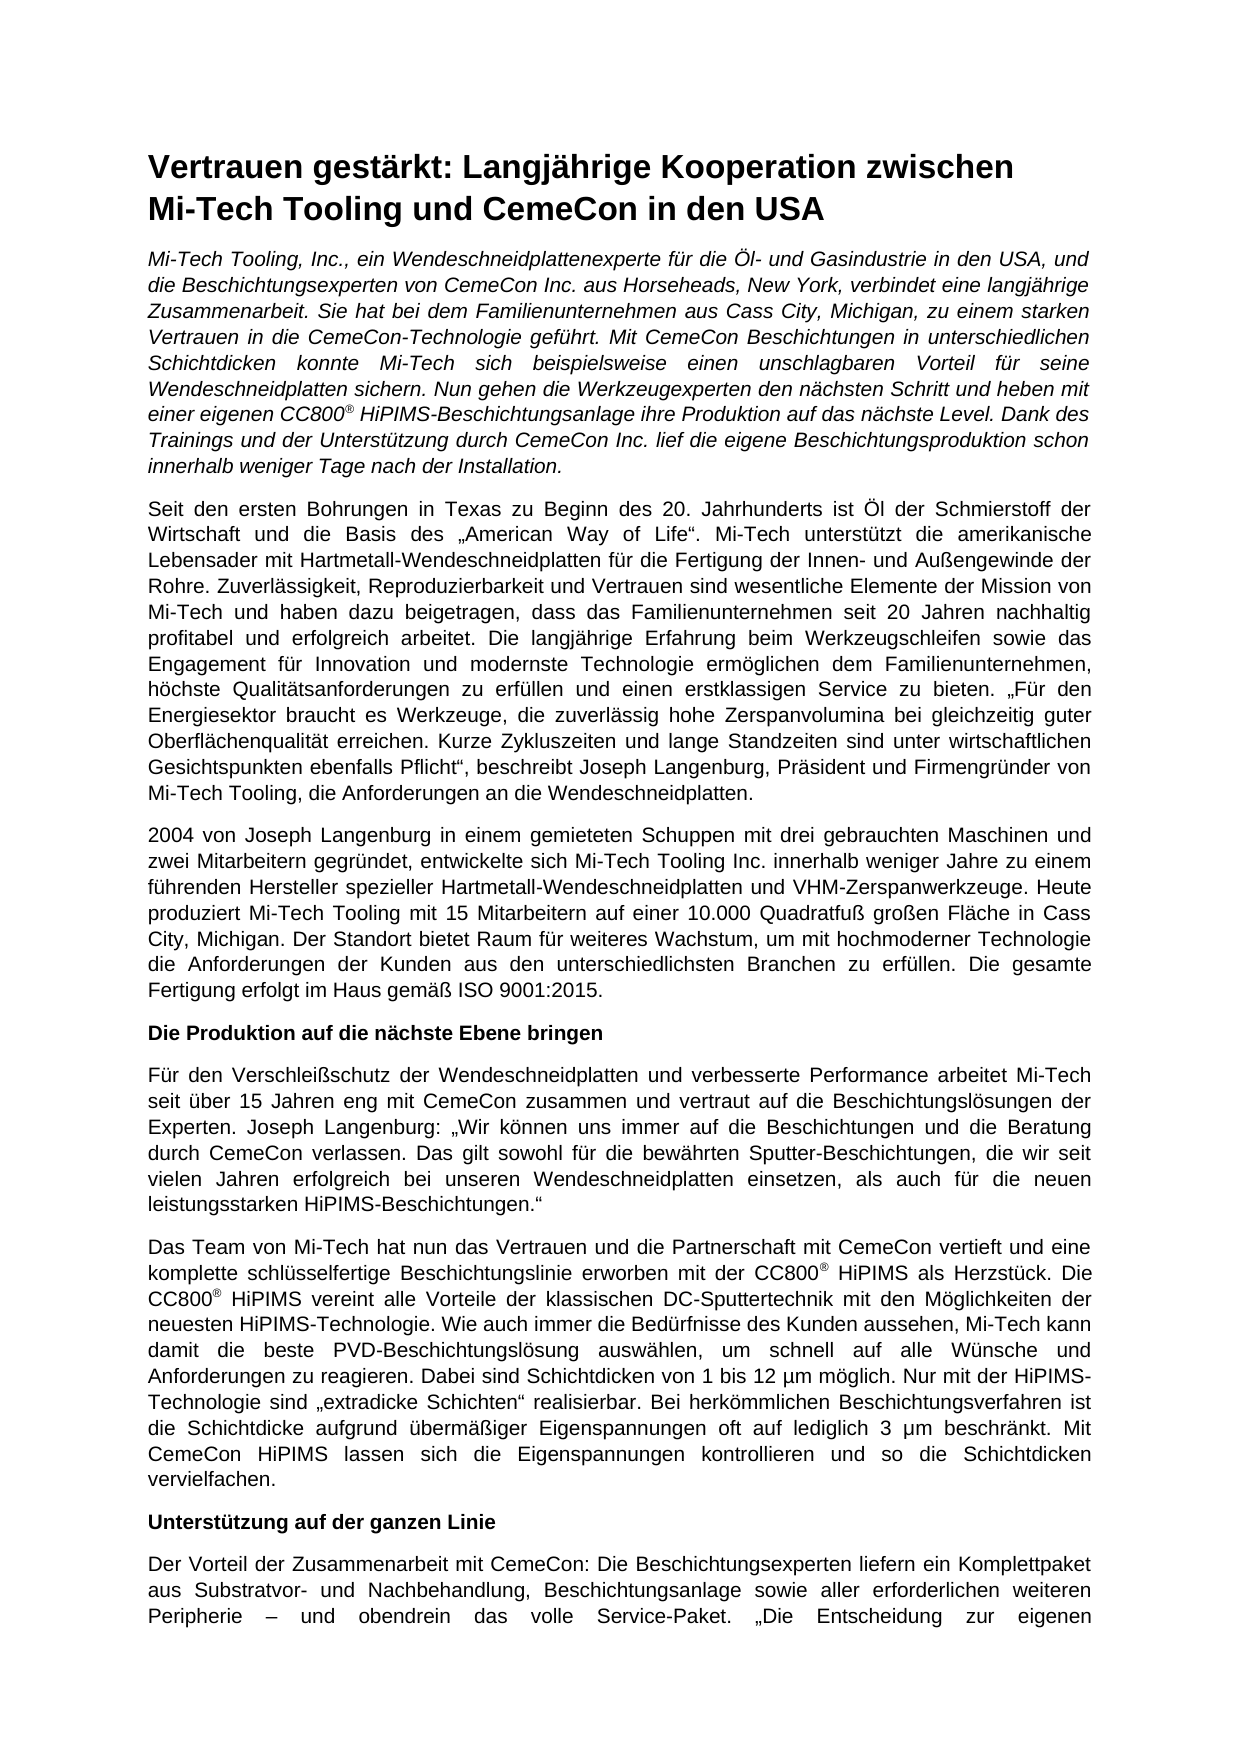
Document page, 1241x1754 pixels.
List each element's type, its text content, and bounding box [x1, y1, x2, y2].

text Die Produktion auf die nächste Ebene bringen [148, 1021, 1093, 1044]
text Mi-Tech Tooling, Inc., ein Wendeschneidplattenexperte für die Öl- und Gasindustrie in den USA, und die Beschichtungsexperten von CemeCon Inc. aus Horseheads, New York, verbindet eine langjährige Zusammenarbeit. Sie hat bei dem Familienunternehmen aus Cass City, Michigan, zu einem starken Vertrauen in die CemeCon-Technologie geführt. Mit CemeCon Beschichtungen in unterschiedlichen Schichtdicken konnte Mi-Tech sich beispielsweise einen unschlagbaren Vorteil für seine Wendeschneidplatten sichern. Nun gehen die Werkzeugexperten den nächsten Schritt und heben mit einer eigenen CC800® HiPIMS-Beschichtungsanlage ihre Produktion auf das nächste Level. Dank des Trainings und der Unterstützung durch CemeCon Inc. lief die eigene Beschichtungsproduktion schon innerhalb weniger Tage nach der Installation. [148, 247, 1093, 478]
text Seit den ersten Bohrungen in Texas zu Beginn des 20. Jahrhunderts ist Öl der Schmierstoff der Wirtschaft und die Basis des „American Way of Life“. Mi-Tech unterstützt die amerikanische Lebensader mit Hartmetall-Wendeschneidplatten für die Fertigung der Innen- und Außengewinde der Rohre. Zuverlässigkeit, Reproduzierbarkeit und Vertrauen sind wesentliche Elemente der Mission von Mi-Tech und haben dazu beigetragen, dass das Familienunternehmen seit 20 Jahren nachhaltig profitabel und erfolgreich arbeitet. Die langjährige Erfahrung beim Werkzeugschleifen sowie das Engagement für Innovation und modernste Technologie ermöglichen dem Familienunternehmen, höchste Qualitätsanforderungen zu erfüllen und einen erstklassigen Service zu bieten. „Für den Energiesektor braucht es Werkzeuge, die zuverlässig hohe Zerspanvolumina bei gleichzeitig guter Oberflächenqualität erreichen. Kurze Zykluszeiten und lange Standzeiten sind unter wirtschaftlichen Gesichtspunkten ebenfalls Pflicht“, beschreibt Joseph Langenburg, Präsident und Firmengründer von Mi-Tech Tooling, die Anforderungen an die Wendeschneidplatten. [148, 496, 1093, 804]
text 2004 von Joseph Langenburg in einem gemieteten Schuppen mit drei gebrauchten Maschinen und zwei Mitarbeitern gegründet, entwickelte sich Mi-Tech Tooling Inc. innerhalb weniger Jahre zu einem führenden Hersteller spezieller Hartmetall-Wendeschneidplatten und VHM-Zerspanwerkzeuge. Heute produziert Mi-Tech Tooling mit 15 Mitarbeitern auf einer 10.000 Quadratfuß großen Fläche in Cass City, Michigan. Der Standort bietet Raum für weiteres Wachstum, um mit hochmoderner Technologie die Anforderungen der Kunden aus den unterschiedlichsten Branchen zu erfüllen. Die gesamte Fertigung erfolgt im Haus gemäß ISO 9001:2015. [148, 823, 1093, 1002]
text Das Team von Mi-Tech hat nun das Vertrauen und die Partnerschaft mit CemeCon vertieft und eine komplette schlüsselfertige Beschichtungslinie erworben mit der CC800® HiPIMS als Herzstück. Die CC800® HiPIMS vereint alle Vorteile der klassischen DC-Sputtertechnik mit den Möglichkeiten der neuesten HiPIMS-Technologie. Wie auch immer die Bedürfnisse des Kunden aussehen, Mi-Tech kann damit die beste PVD-Beschichtungslösung auswählen, um schnell auf alle Wünsche und Anforderungen zu reagieren. Dabei sind Schichtdicken von 1 bis 12 µm möglich. Nur mit der HiPIMS-Technologie sind „extradicke Schichten“ realisierbar. Bei herkömmlichen Beschichtungsverfahren ist die Schichtdicke aufgrund übermäßiger Eigenspannungen oft auf lediglich 3 μm beschränkt. Mit CemeCon HiPIMS lassen sich die Eigenspannungen kontrollieren und so die Schichtdicken vervielfachen. [148, 1235, 1093, 1491]
text Für den Verschleißschutz der Wendeschneidplatten und verbesserte Performance arbeitet Mi-Tech seit über 15 Jahren eng mit CemeCon zusammen und vertraut auf die Beschichtungslösungen der Experten. Joseph Langenburg: „Wir können uns immer auf die Beschichtungen und die Beratung durch CemeCon verlassen. Das gilt sowohl für die bewährten Sputter-Beschichtungen, die wir seit vielen Jahren erfolgreich bei unseren Wendeschneidplatten einsetzen, als auch für die neuen leistungsstarken HiPIMS-Beschichtungen.“ [148, 1063, 1093, 1216]
text Unterstützung auf der ganzen Linie [148, 1510, 1093, 1534]
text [148, 1552, 1093, 1628]
text Vertrauen gestärkt: Langjährige Kooperation zwischen Mi-Tech Tooling und CemeCon in den USA [148, 148, 1093, 227]
